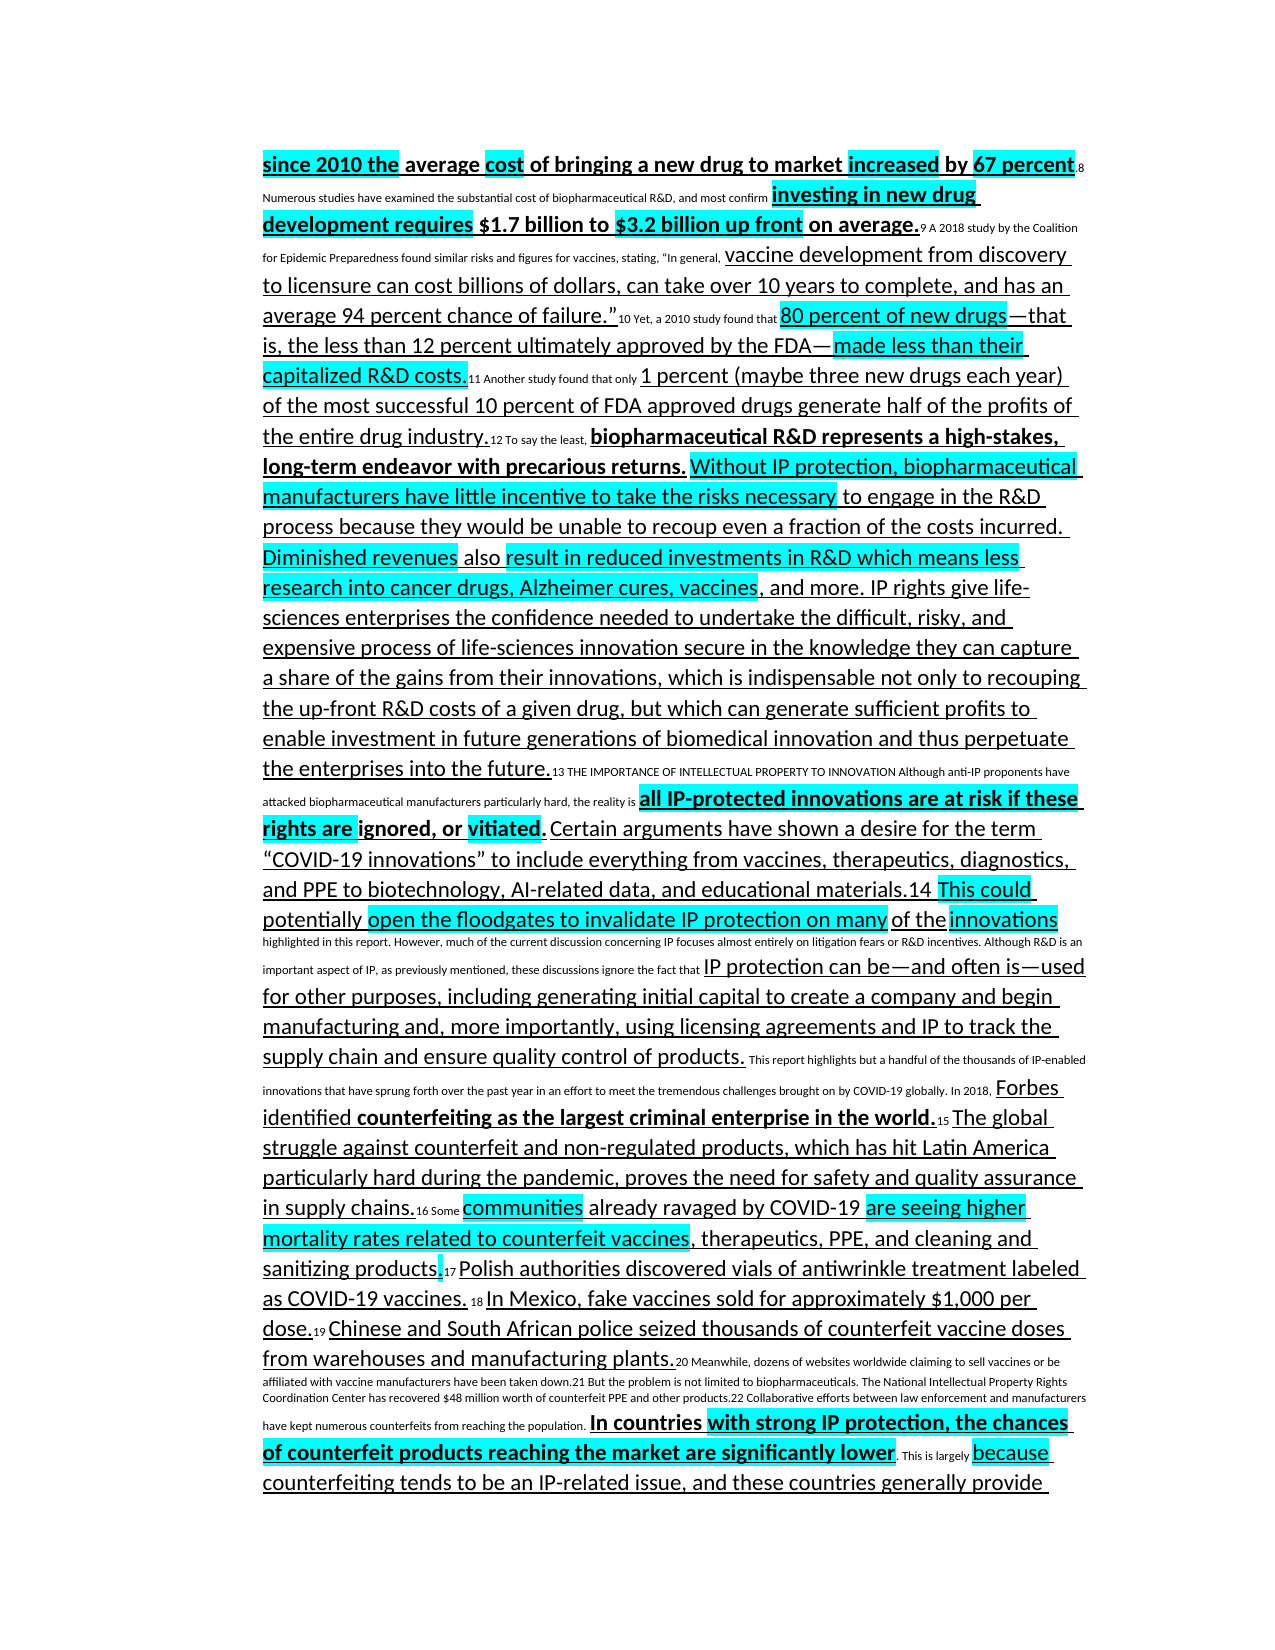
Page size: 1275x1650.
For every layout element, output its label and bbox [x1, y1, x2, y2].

text [262, 150, 1087, 688]
text [262, 689, 1087, 1496]
